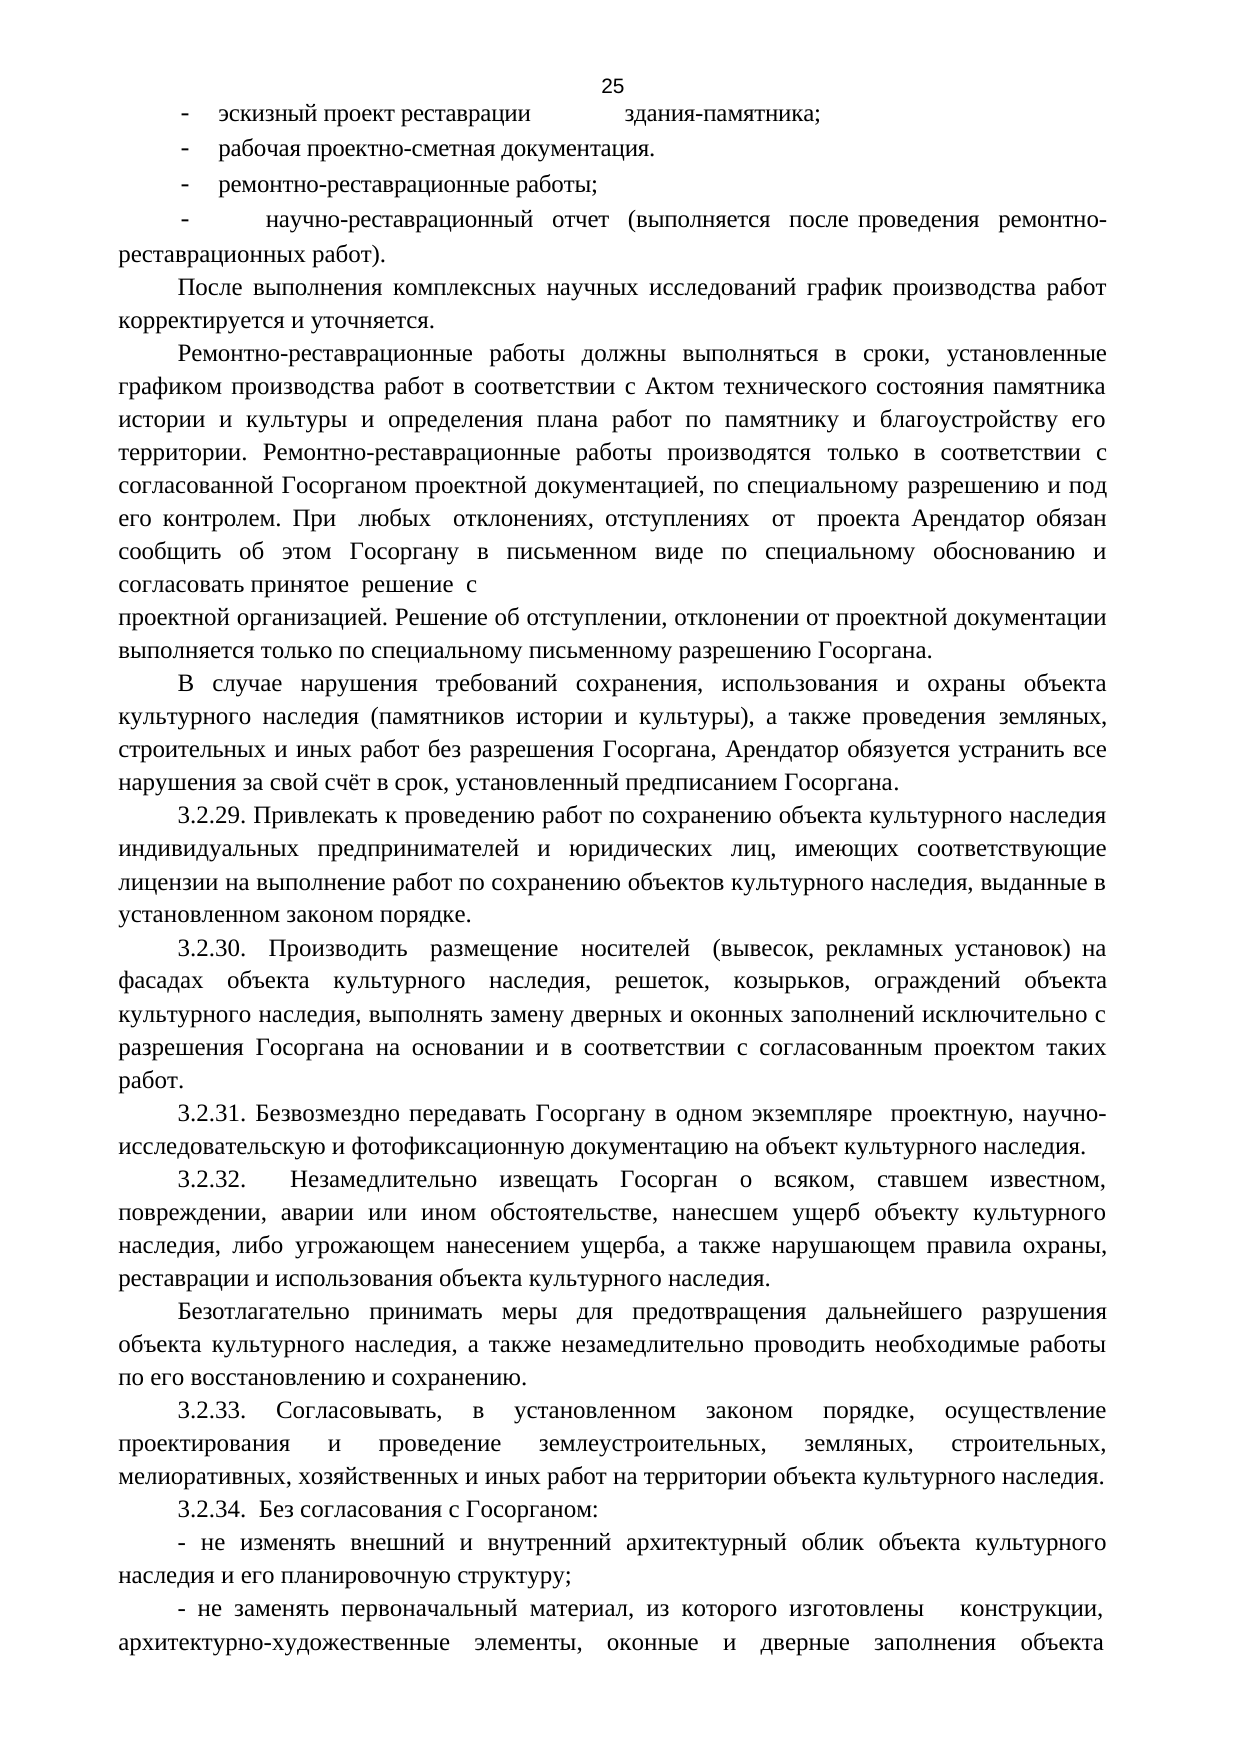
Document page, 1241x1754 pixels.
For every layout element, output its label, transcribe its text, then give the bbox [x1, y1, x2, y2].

text 3.2.34. Без согласования с Госорганом: [118, 1494, 1107, 1523]
text Ремонтно-реставрационные работы должны выполняться в сроки, установленные графиком производства работ в соответствии с Актом технического состояния памятника истории и культуры и определения плана работ по памятнику и благоустройству его территории. Ремонтно-реставрационные работы производятся только в соответствии с согласованной Госорганом проектной документацией, по специальному разрешению и под его контролем. При любых отклонениях, отступлениях от проекта Арендатор обязан сообщить об этом Госоргану в письменном виде по специальному обоснованию и согласовать принятое решение с [118, 338, 1107, 598]
list рабочая проектно-сметная документация. [118, 133, 1107, 164]
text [118, 1593, 1104, 1655]
text Безотлагательно принимать меры для предотвращения дальнейшего разрушения объекта культурного наследия, а также незамедлительно проводить необходимые работы по его восстановлению и сохранению. [118, 1296, 1107, 1391]
text 3.2.32. Незамедлительно извещать Госорган о всяком, ставшем известном, повреждении, аварии или ином обстоятельстве, нанесшем ущерб объекту культурного наследия, либо угрожающем нанесением ущерба, а также нарушающем правила охраны, реставрации и использования объекта культурного наследия. [118, 1164, 1107, 1292]
list эскизный проект реставрации здания-памятника; [118, 98, 1107, 129]
text 3.2.33. Согласовывать, в установленном законом порядке, осуществление проектирования и проведение землеустроительных, земляных, строительных, мелиоративных, хозяйственных и иных работ на территории объекта культурного наследия. [118, 1395, 1107, 1490]
text - не изменять внешний и внутренний архитектурный облик объекта культурного наследия и его планировочную структуру; [118, 1527, 1107, 1589]
text После выполнения комплексных научных исследований график производства работ корректируется и уточняется. [118, 272, 1107, 334]
list ремонтно-реставрационные работы; [118, 169, 1107, 199]
text 3.2.30. Производить размещение носителей (вывесок, рекламных установок) на фасадах объекта культурного наследия, решеток, козырьков, ограждений объекта культурного наследия, выполнять замену дверных и оконных заполнений исключительно с разрешения Госоргана на основании и в соответствии с согласованным проектом таких работ. [118, 933, 1107, 1093]
text 3.2.29. Привлекать к проведению работ по сохранению объекта культурного наследия индивидуальных предпринимателей и юридических лиц, имеющих соответствующие лицензии на выполнение работ по сохранению объектов культурного наследия, выданные в установленном законом порядке. [118, 801, 1107, 928]
text 3.2.31. Безвозмездно передавать Госоргану в одном экземпляре проектную, научно-исследовательскую и фотофиксационную документацию на объект культурного наследия. [118, 1098, 1107, 1159]
text проектной организацией. Решение об отступлении, отклонении от проектной документации выполняется только по специальному письменному разрешению Госоргана. [118, 602, 1107, 664]
list научно-реставрационный отчет (выполняется после проведения ремонтно- реставрационных работ). [118, 204, 1107, 268]
text В случае нарушения требований сохранения, использования и охраны объекта культурного наследия (памятников истории и культуры), а также проведения земляных, строительных и иных работ без разрешения Госоргана, Арендатор обязуется устранить все нарушения за свой счёт в срок, установленный предписанием Госоргана. [118, 668, 1107, 796]
